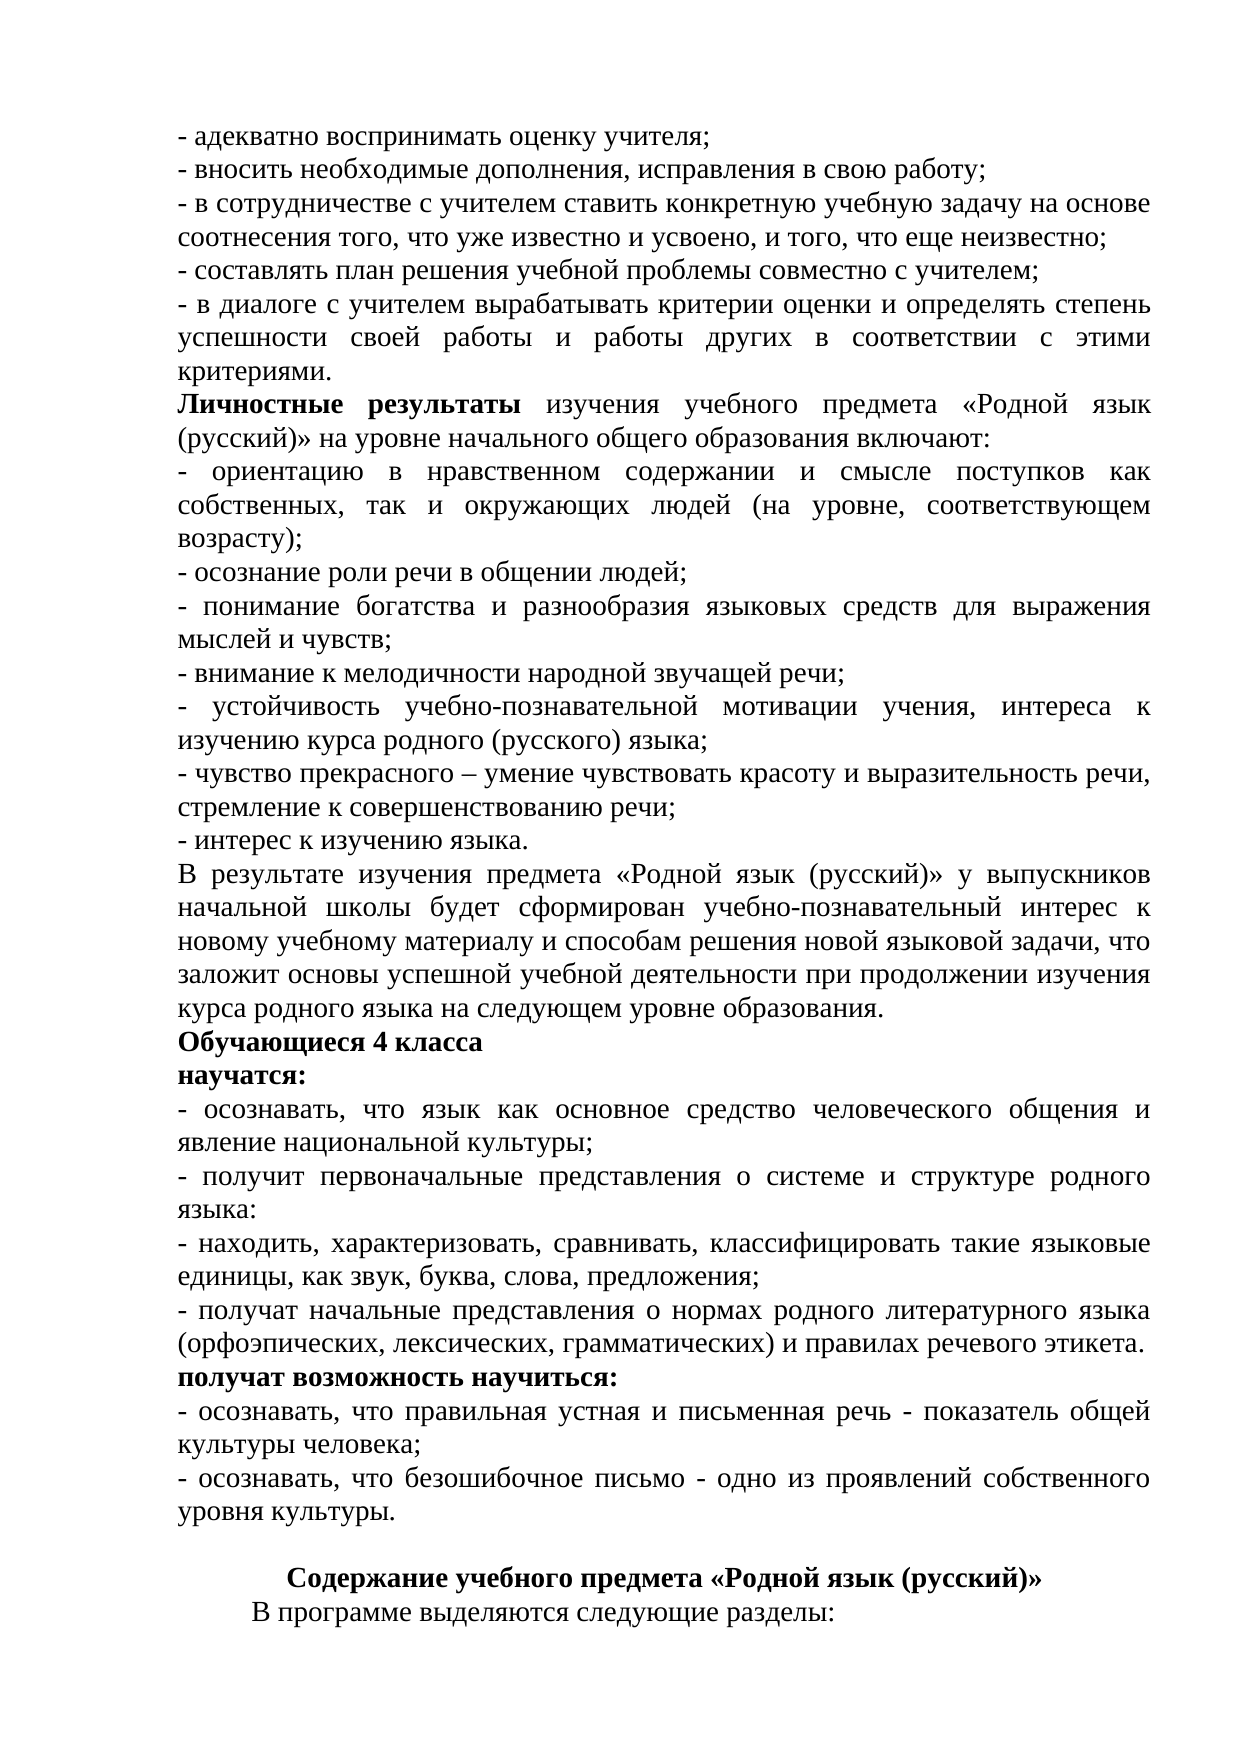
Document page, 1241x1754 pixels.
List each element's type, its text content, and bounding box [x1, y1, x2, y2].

text - получат начальные представления о нормах родного литературного языка (орфоэпических, лексических, грамматических) и правилах речевого этикета. [177, 1292, 1152, 1359]
text - понимание богатства и разнообразия языковых средств для выражения мыслей и чувств; [177, 588, 1152, 655]
text - вносить необходимые дополнения, исправления в свою работу; [177, 152, 1152, 185]
text Личностные результаты изучения учебного предмета «Родной язык (русский)» на уровне начального общего образования включают: [177, 386, 1152, 453]
text - интерес к изучению языка. [177, 822, 1152, 856]
text - находить, характеризовать, сравнивать, классифицировать такие языковые единицы, как звук, буква, слова, предложения; [177, 1225, 1152, 1292]
text научатся: [177, 1057, 1152, 1091]
text Обучающиеся 4 класса [177, 1024, 1152, 1057]
text - в сотрудничестве с учителем ставить конкретную учебную задачу на основе соотнесения того, что уже известно и усвоено, и того, что еще неизвестно; [177, 185, 1152, 252]
text - в диалоге с учителем вырабатывать критерии оценки и определять степень успешности своей работы и работы других в соответствии с этими критериями. [177, 286, 1152, 386]
text Содержание учебного предмета «Родной язык (русский)» [177, 1560, 1152, 1594]
text - составлять план решения учебной проблемы совместно с учителем; [177, 252, 1152, 286]
text получат возможность научиться: [177, 1359, 1152, 1393]
text - осознавать, что язык как основное средство человеческого общения и явление национальной культуры; [177, 1091, 1152, 1158]
text - устойчивость учебно-познавательной мотивации учения, интереса к изучению курса родного (русского) языка; [177, 688, 1152, 755]
text В программе выделяются следующие разделы: [177, 1594, 1152, 1627]
text - ориентацию в нравственном содержании и смысле поступков как собственных, так и окружающих людей (на уровне, соответствующем возрасту); [177, 453, 1152, 554]
text - осознавать, что правильная устная и письменная речь - показатель общей культуры человека; [177, 1393, 1152, 1460]
text - осознание роли речи в общении людей; [177, 554, 1152, 588]
text - адекватно воспринимать оценку учителя; [177, 118, 1152, 152]
text - осознавать, что безошибочное письмо - одно из проявлений собственного уровня культуры. [177, 1460, 1152, 1527]
text - внимание к мелодичности народной звучащей речи; [177, 655, 1152, 688]
text В результате изучения предмета «Родной язык (русский)» у выпускников начальной школы будет сформирован учебно-познавательный интерес к новому учебному материалу и способам решения новой языковой задачи, что заложит основы успешной учебной деятельности при продолжении изучения курса родного языка на следующем уровне образования. [177, 856, 1152, 1024]
text - чувство прекрасного – умение чувствовать красоту и выразительность речи, стремление к совершенствованию речи; [177, 755, 1152, 822]
text - получит первоначальные представления о системе и структуре родного языка: [177, 1158, 1152, 1225]
